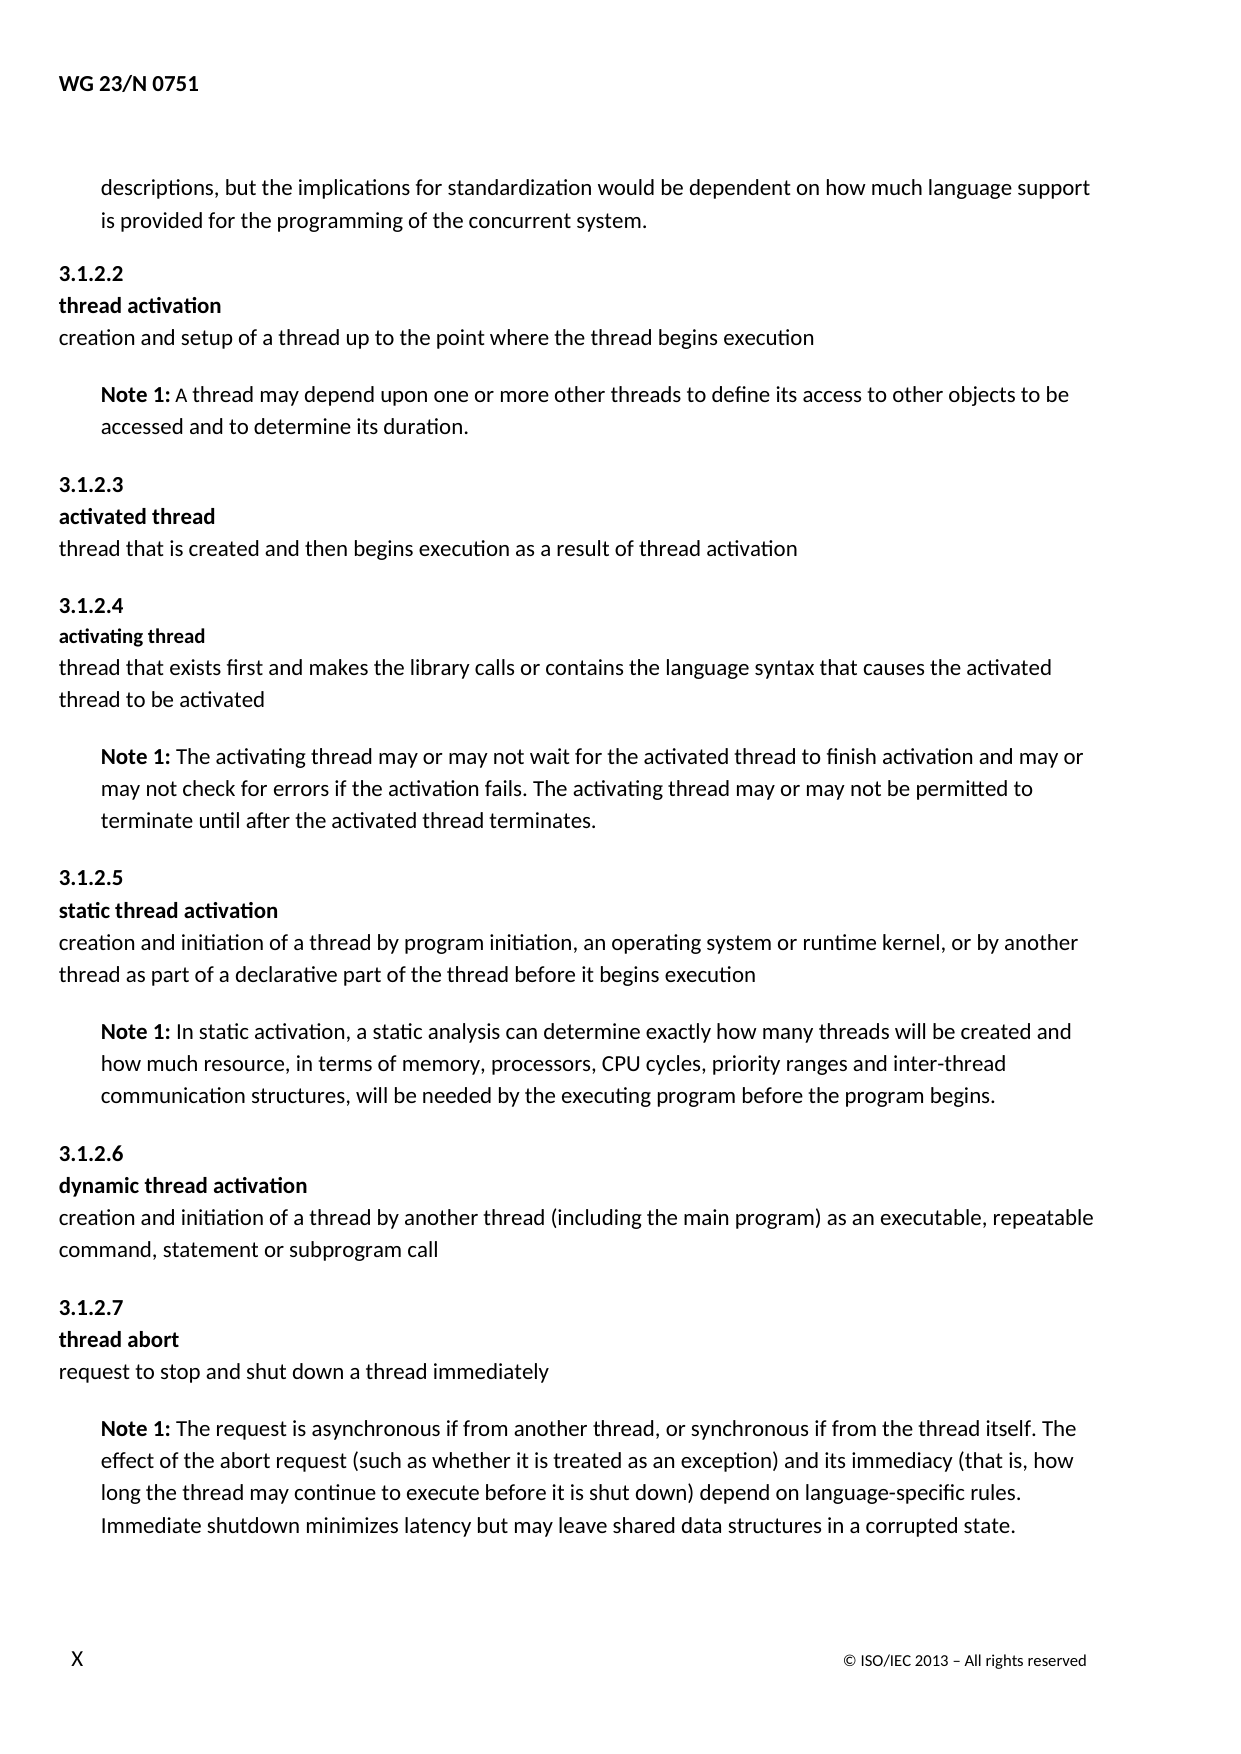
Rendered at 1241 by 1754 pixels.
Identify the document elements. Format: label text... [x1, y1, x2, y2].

text 3.1.2.3 [58, 470, 1099, 498]
text thread activation [58, 291, 1099, 319]
text creation and initiation of a thread by program initiation, an operating system or runtime kernel, or by another thread as part of a declarative part of the thread before it begins execution [58, 928, 1099, 988]
text request to stop and shut down a thread immediately [58, 1357, 1099, 1385]
text creation and setup of a thread up to the point where the thread begins execution [58, 323, 1099, 351]
text Note 1: A thread may depend upon one or more other threads to define its access to other objects to be accessed and to determine its duration. [101, 380, 1099, 441]
text 3.1.2.6 [58, 1139, 1099, 1167]
text Note 1: The request is asynchronous if from another thread, or synchronous if from the thread itself. The effect of the abort request (such as whether it is treated as an exception) and its immediacy (that is, how long the thread may continue to execute before it is shut down) depend on language-specific rules. Immediate shutdown minimizes latency but may leave shared data structures in a corrupted state. [101, 1414, 1099, 1539]
text activating thread [58, 623, 1099, 649]
text Note 1: The activating thread may or may not wait for the activated thread to finish activation and may or may not check for errors if the activation fails. The activating thread may or may not be permitted to terminate until after the activated thread terminates. [101, 742, 1099, 834]
text thread that exists first and makes the library calls or contains the language syntax that causes the activated thread to be activated [58, 653, 1099, 713]
text thread that is created and then begins execution as a result of thread activation [58, 534, 1099, 562]
text dynamic thread activation [58, 1171, 1099, 1199]
text 3.1.2.4 [58, 591, 1099, 619]
text 3.1.2.5 [58, 863, 1099, 892]
text creation and initiation of a thread by another thread (including the main program) as an executable, repeatable command, statement or subprogram call [58, 1203, 1099, 1263]
text static thread activation [58, 896, 1099, 924]
text 3.1.2.2 [58, 259, 1099, 287]
text activated thread [58, 502, 1099, 530]
text Note 1: In static activation, a static analysis can determine exactly how many threads will be created and how much resource, in terms of memory, processors, CPU cycles, priority ranges and inter-thread communication structures, will be needed by the executing program before the program begins. [101, 1017, 1099, 1110]
text thread abort [58, 1325, 1099, 1353]
text 3.1.2.7 [58, 1293, 1099, 1321]
